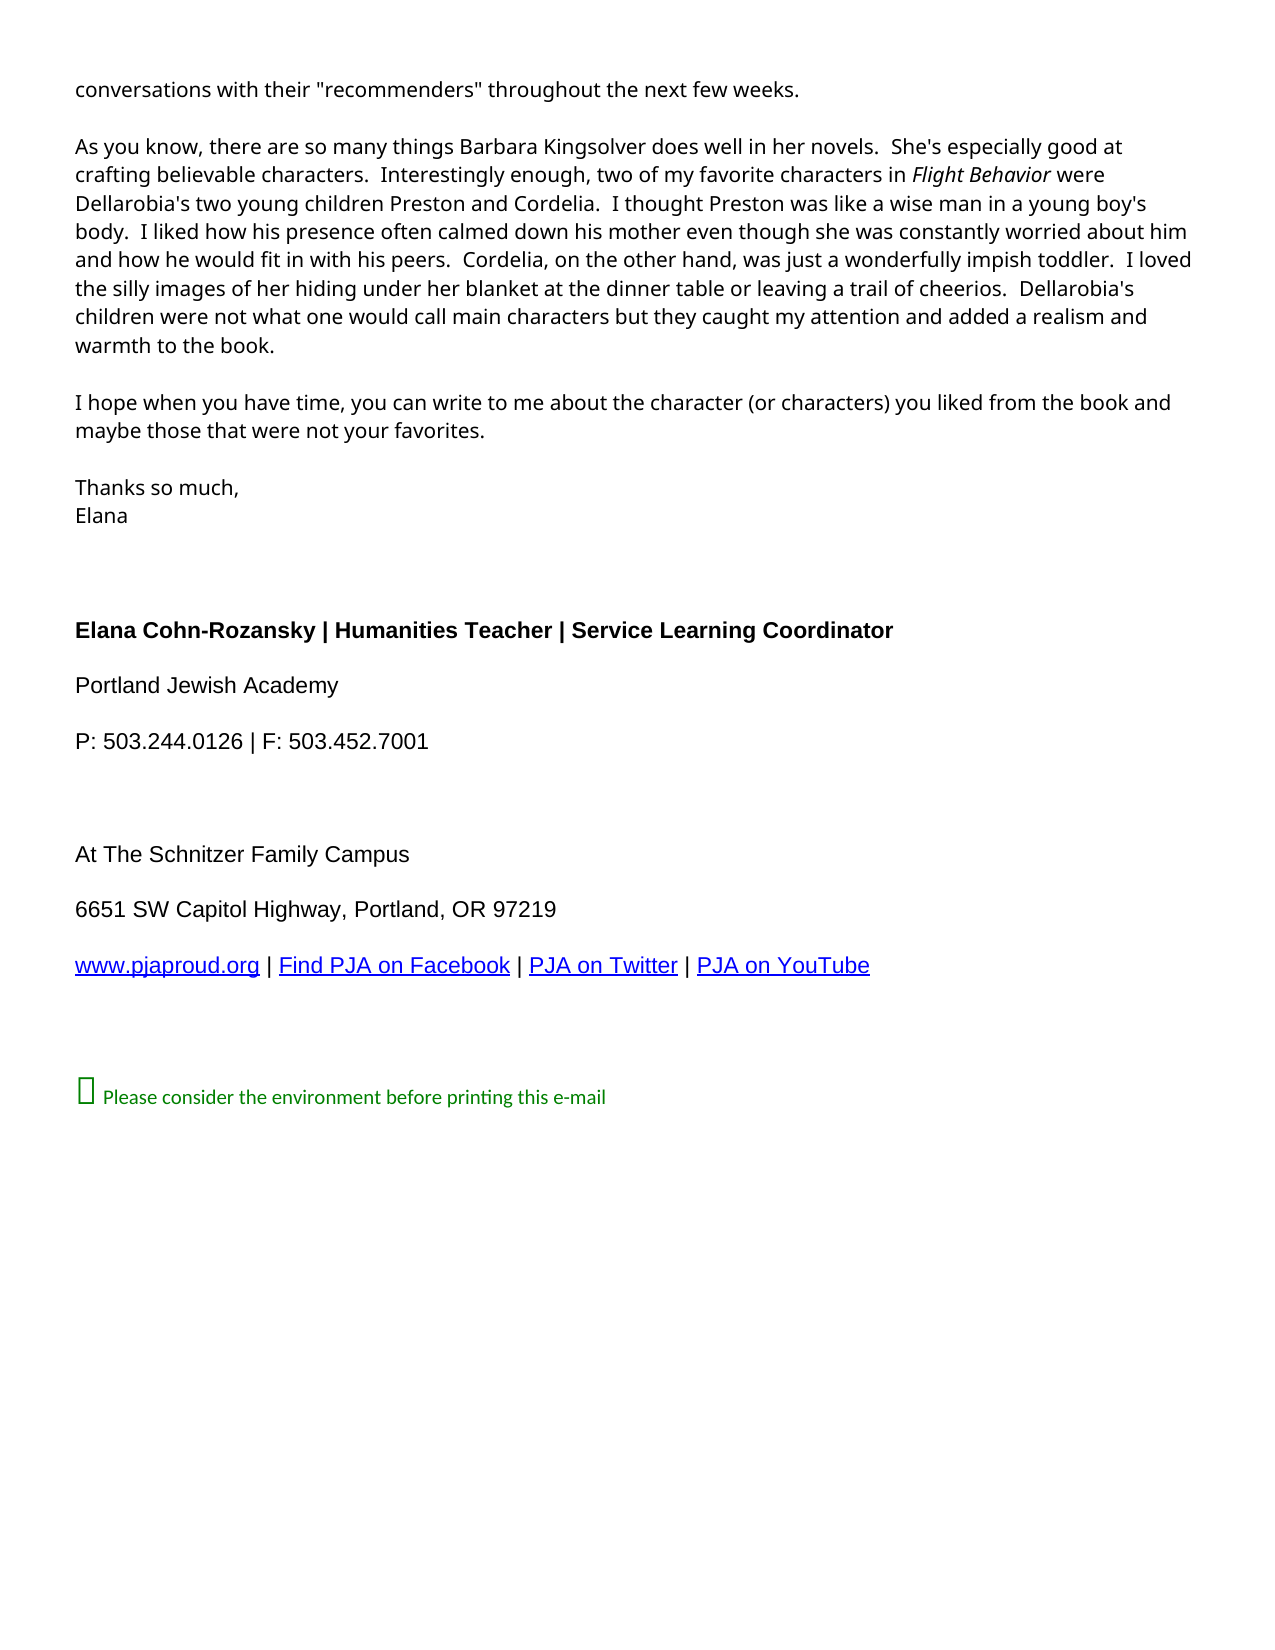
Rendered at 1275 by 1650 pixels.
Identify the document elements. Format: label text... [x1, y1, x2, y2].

text At The Schnitzer Family Campus [75, 841, 1200, 867]
text Portland Jewish Academy [75, 672, 1200, 699]
text P: 503.244.0126 | F: 503.452.7001 [75, 728, 1200, 754]
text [75, 75, 1200, 530]
text Elana Cohn-Rozansky | Humanities Teacher | Service Learning Coordinator [75, 617, 1200, 643]
text 6651 SW Capitol Highway, Portland, OR 97219 [75, 896, 1200, 922]
text www.pjaproud.org | Find PJA on Facebook | PJA on Twitter | PJA on YouTube [75, 952, 1200, 978]
text  Please consider the environment before printing this e-mail [75, 1065, 1200, 1116]
